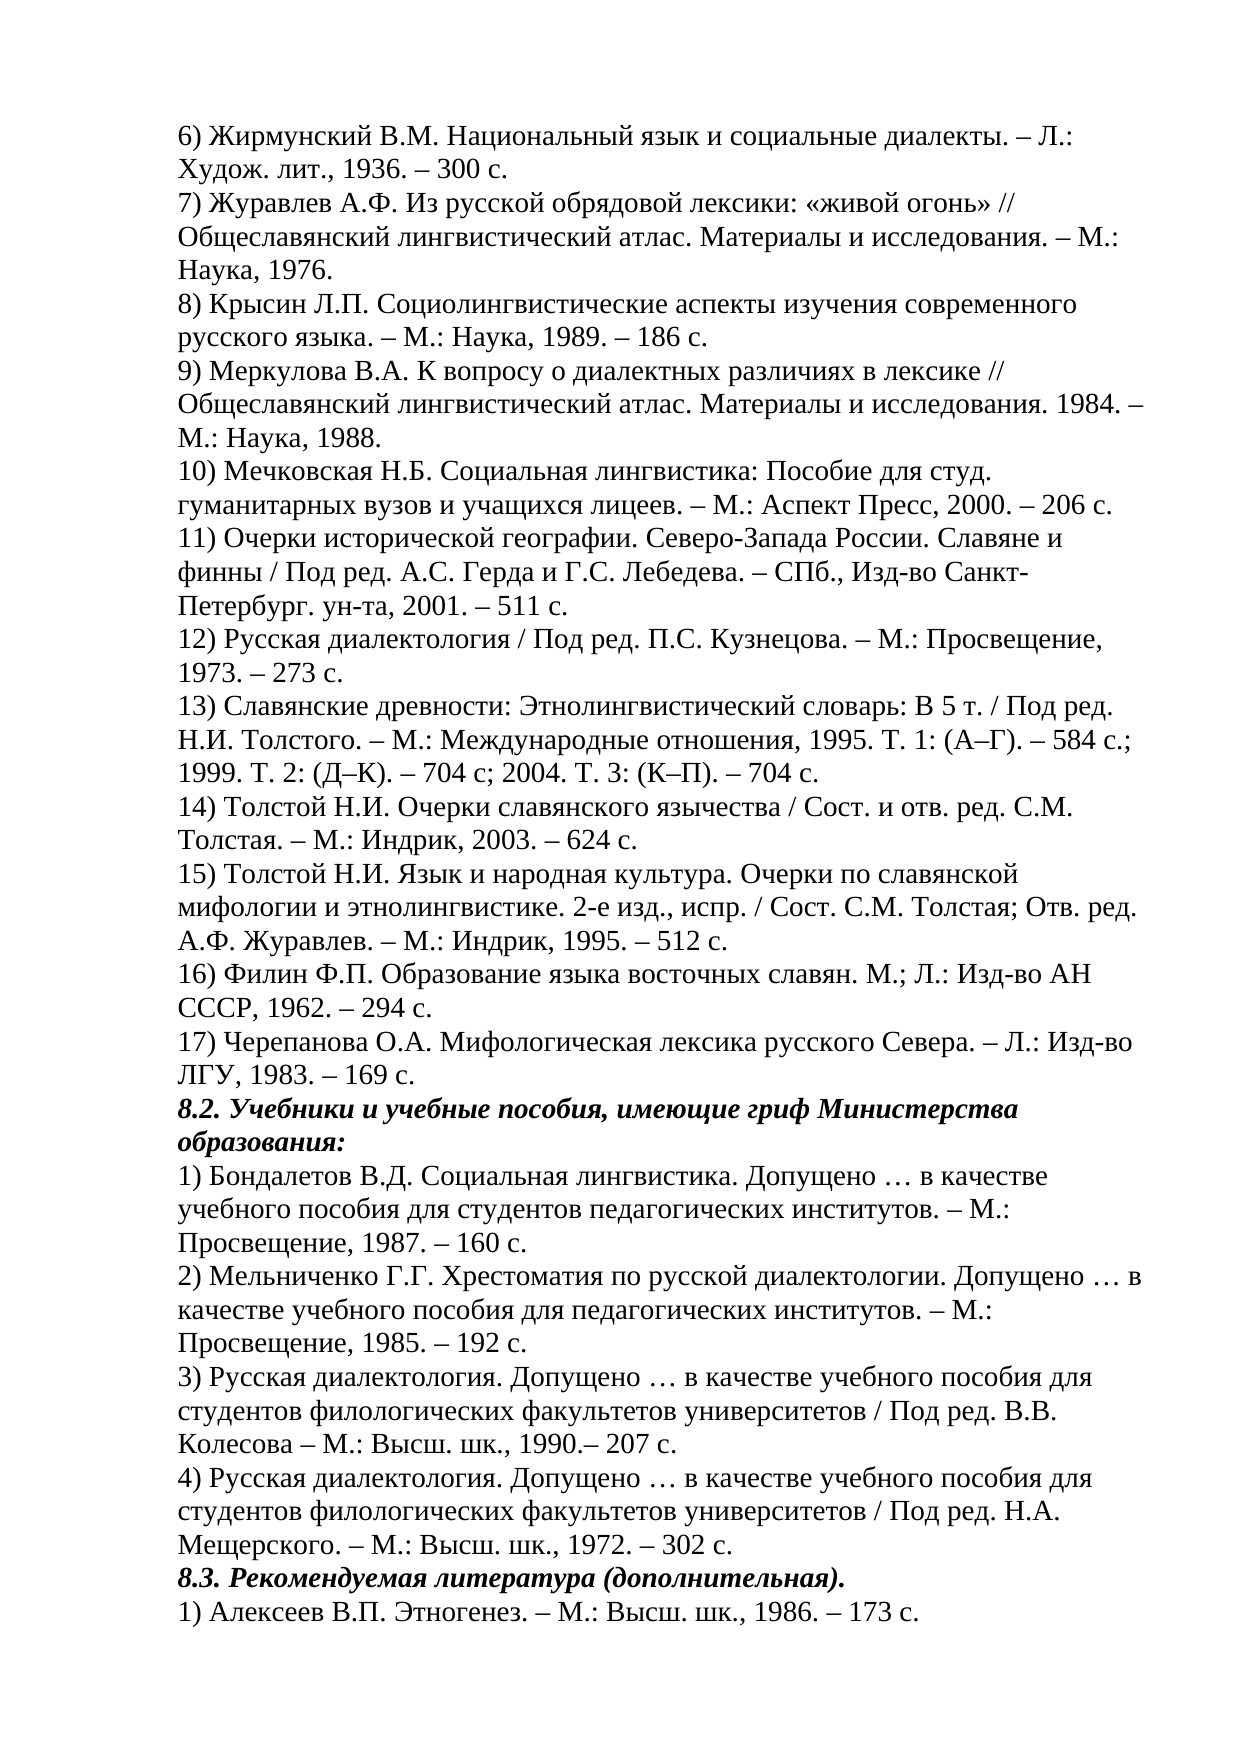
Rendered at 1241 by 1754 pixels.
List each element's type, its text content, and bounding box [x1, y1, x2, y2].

text 4) Русская диалектология. Допущено … в качестве учебного пособия для студентов филологических факультетов университетов / Под ред. Н.А. Мещерского. – М.: Высш. шк., 1972. – 302 с. [177, 1460, 1152, 1560]
text 3) Русская диалектология. Допущено … в качестве учебного пособия для студентов филологических факультетов университетов / Под ред. В.В. Колесова – М.: Высш. шк., 1990.– 207 с. [177, 1359, 1152, 1460]
text 12) Русская диалектология / Под ред. П.С. Кузнецова. – М.: Просвещение, 1973. – 273 с. [177, 621, 1152, 688]
text 1) Бондалетов В.Д. Социальная лингвистика. Допущено … в качестве учебного пособия для студентов педагогических институтов. – М.: Просвещение, 1987. – 160 c. [177, 1158, 1152, 1258]
text 8.3. Рекомендуемая литература (дополнительная). [177, 1560, 1152, 1594]
text 14) Толстой Н.И. Очерки славянского язычества / Сост. и отв. ред. С.М. Толстая. – М.: Индрик, 2003. – 624 с. [177, 789, 1152, 856]
text 6) Жирмунский В.М. Национальный язык и социальные диалекты. – Л.: Худож. лит., 1936. – 300 с. [177, 118, 1152, 185]
text 1) Алексеев В.П. Этногенез. – М.: Высш. шк., 1986. – 173 с. [177, 1594, 1152, 1627]
text 15) Толстой Н.И. Язык и народная культура. Очерки по славянской мифологии и этнолингвистике. 2-е изд., испр. / Сост. С.М. Толстая; Отв. ред. А.Ф. Журавлев. – М.: Индрик, 1995. – 512 с. [177, 856, 1152, 957]
text 17) Черепанова О.А. Мифологическая лексика русского Севера. – Л.: Изд-во ЛГУ, 1983. – 169 с. [177, 1024, 1152, 1091]
text 8) Крысин Л.П. Социолингвистические аспекты изучения современного русского языка. – М.: Наука, 1989. – 186 с. [177, 286, 1152, 353]
text 10) Мечковская Н.Б. Социальная лингвистика: Пособие для студ. гуманитарных вузов и учащихся лицеев. – М.: Аспект Пресс, 2000. – 206 с. [177, 453, 1152, 521]
text 7) Журавлев А.Ф. Из русской обрядовой лексики: «живой огонь» // Общеславянский лингвистический атлас. Материалы и исследования. – М.: Наука, 1976. [177, 185, 1152, 286]
text 2) Мельниченко Г.Г. Хрестоматия по русской диалектологии. Допущено … в качестве учебного пособия для педагогических институтов. – М.: Просвещение, 1985. – 192 с. [177, 1258, 1152, 1359]
text 13) Славянские древности: Этнолингвистический словарь: В 5 т. / Под ред. Н.И. Толстого. – М.: Международные отношения, 1995. Т. 1: (А–Г). – 584 с.; 1999. Т. 2: (Д–К). – 704 с; 2004. Т. 3: (К–П). – 704 с. [177, 688, 1152, 789]
text 9) Меркулова В.А. К вопросу о диалектных различиях в лексике // Общеславянский лингвистический атлас. Материалы и исследования. 1984. – М.: Наука, 1988. [177, 353, 1152, 453]
text 16) Филин Ф.П. Образование языка восточных славян. М.; Л.: Изд-во АН СССР, 1962. – 294 с. [177, 957, 1152, 1024]
text 11) Очерки исторической географии. Северо-Запада России. Славяне и финны / Под ред. А.С. Герда и Г.С. Лебедева. – СПб., Изд-во Санкт-Петербург. ун-та, 2001. – 511 с. [177, 521, 1152, 621]
text 8.2. Учебники и учебные пособия, имеющие гриф Министерства образования: [177, 1091, 1152, 1158]
